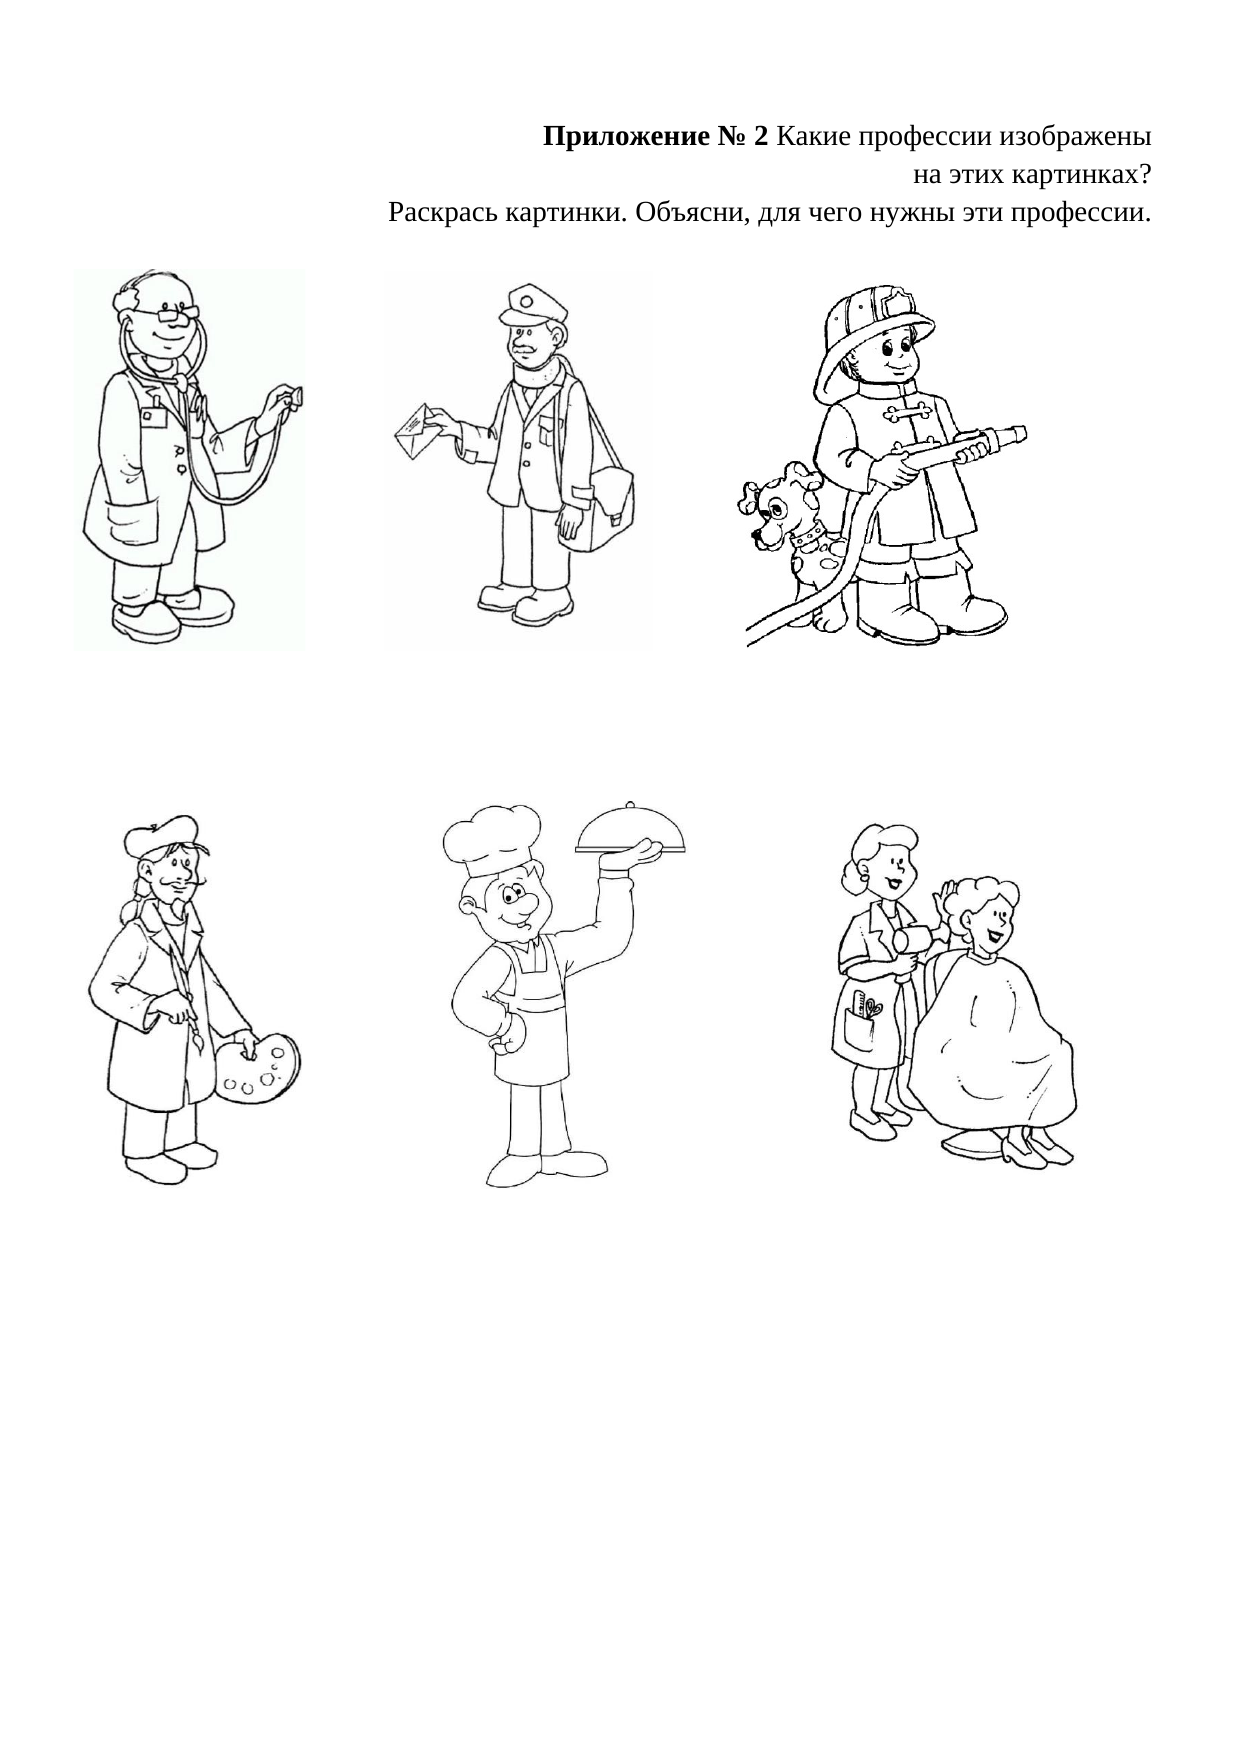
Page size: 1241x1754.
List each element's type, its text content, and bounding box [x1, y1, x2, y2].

picture [733, 281, 1032, 651]
text Раскрась картинки. Объясни, для чего нужны эти профессии. [73, 194, 1152, 228]
picture [810, 809, 1095, 1189]
picture [410, 801, 701, 1189]
text Приложение № 2 Какие профессии изображены на этих картинках? [531, 118, 1152, 189]
picture [73, 797, 317, 1189]
picture [73, 269, 306, 651]
picture [384, 271, 653, 651]
